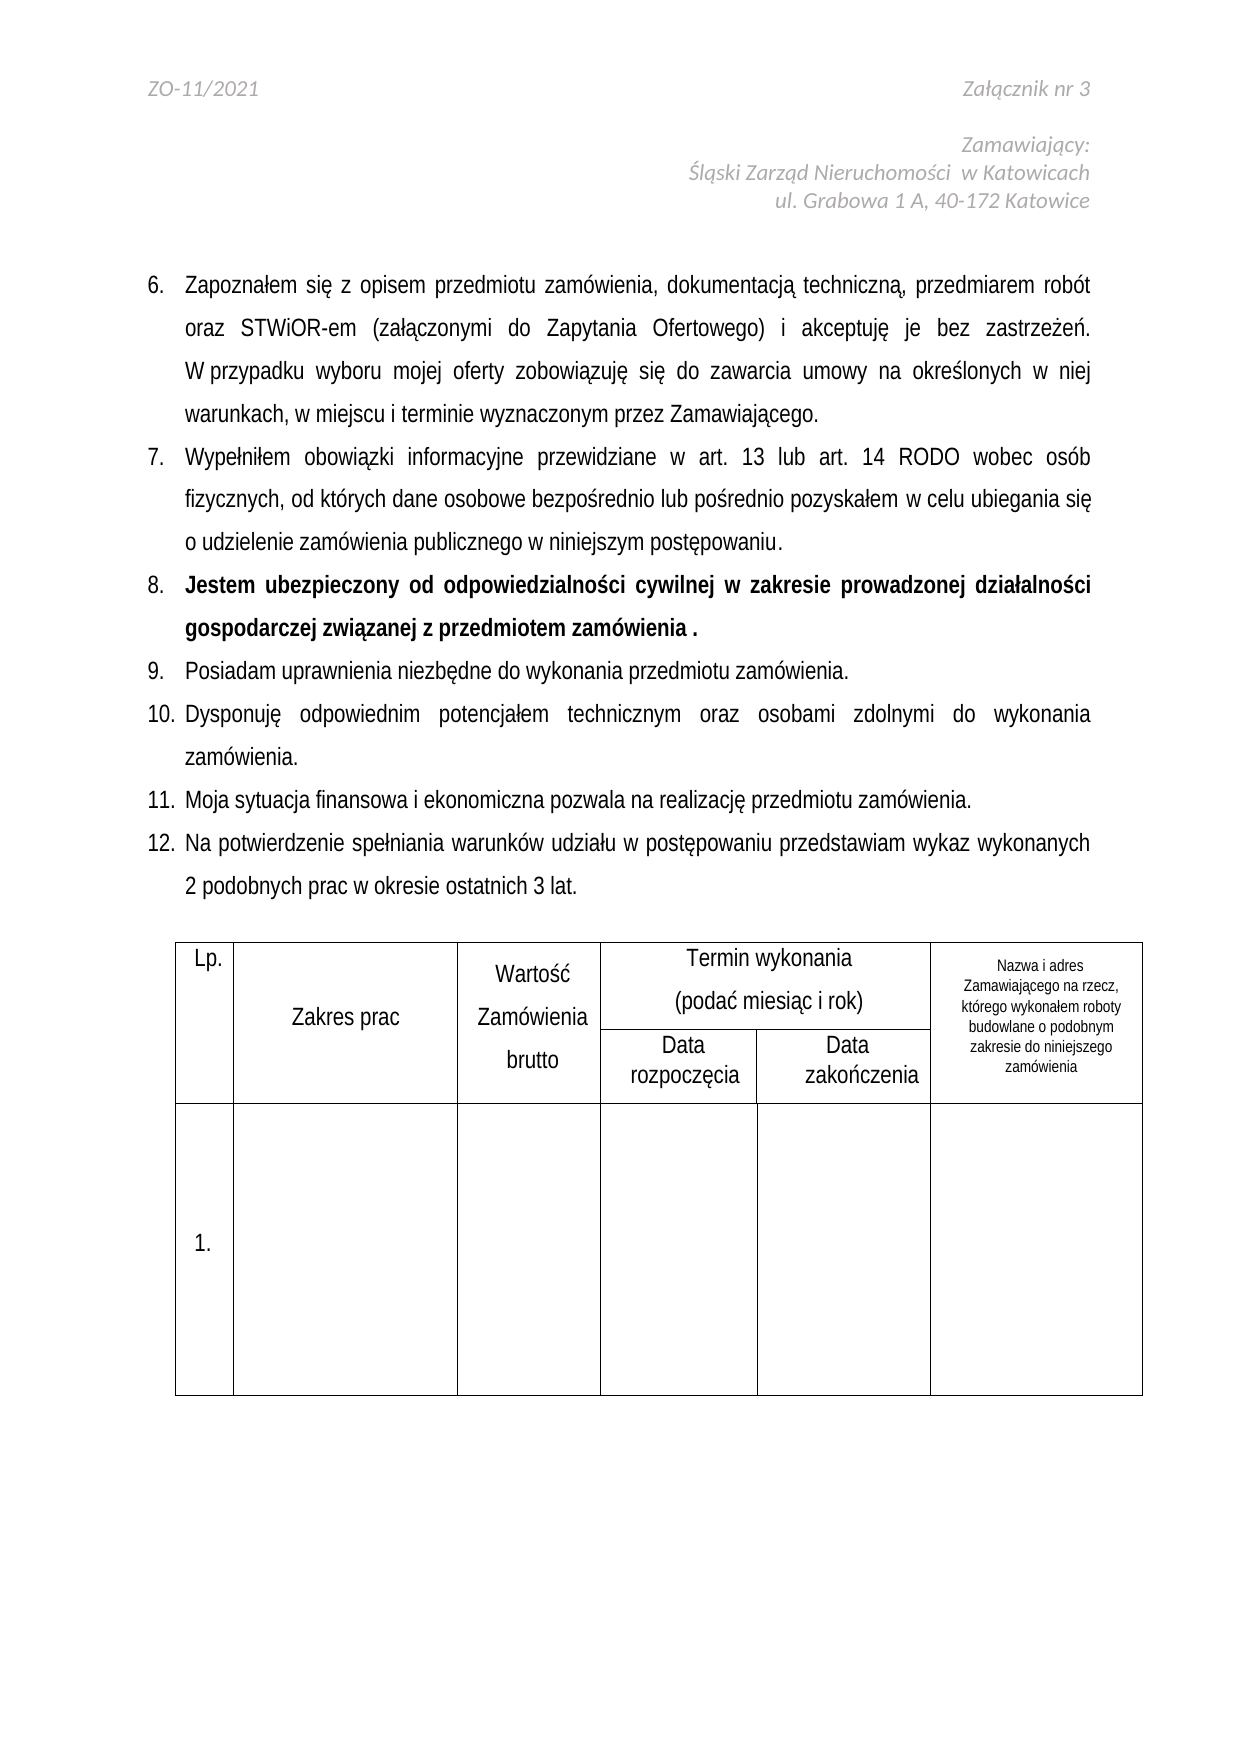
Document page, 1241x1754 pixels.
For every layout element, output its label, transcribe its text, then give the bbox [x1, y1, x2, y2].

list Zapoznałem się z opisem przedmiotu zamówienia, dokumentacją techniczną, przedmiarem robót oraz STWiOR-em (załączonymi do Zapytania Ofertowego) i akceptuję je bez zastrzeżeń. W przypadku wyboru mojej oferty zobowiązuję się do zawarcia umowy na określonych w niej warunkach, w miejscu i terminie wyznaczonym przez Zamawiającego. [147, 270, 1093, 427]
list Posiadam uprawnienia niezbędne do wykonania przedmiotu zamówienia. [147, 656, 1093, 685]
list Moja sytuacja finansowa i ekonomiczna pozwala na realizację przedmiotu zamówienia. [147, 785, 1093, 813]
table_cell [234, 1104, 457, 1395]
table_header Zakres prac [234, 943, 457, 1103]
list Na potwierdzenie spełniania warunków udziału w postępowaniu przedstawiam wykaz wykonanych 2 podobnych prac w okresie ostatnich 3 lat. [147, 828, 1093, 899]
table_header Nazwa i adres Zamawiającego na rzecz, którego wykonałem roboty budowlane o podobnym zakresie do niniejszego zamówienia [931, 943, 1142, 1103]
table_cell [601, 1104, 757, 1395]
table_cell [758, 1104, 930, 1395]
table_cell [458, 1104, 600, 1395]
table_header Lp. [176, 943, 233, 1103]
list Jestem ubezpieczony od odpowiedzialności cywilnej w zakresie prowadzonej działalności gospodarczej związanej z przedmiotem zamówienia . [147, 570, 1093, 642]
table_header Wartość Zamówienia brutto [458, 943, 600, 1103]
table_cell [931, 1104, 1142, 1395]
table_cell Data zakończenia [757, 1030, 930, 1103]
table_header Termin wykonania (podać miesiąc i rok) [601, 943, 930, 1029]
list Dysponuję odpowiednim potencjałem technicznym oraz osobami zdolnymi do wykonania zamówienia. [147, 699, 1093, 771]
table_cell 1. [176, 1104, 233, 1395]
table_cell Data rozpoczęcia [601, 1030, 756, 1103]
list Wypełniłem obowiązki informacyjne przewidziane w art. 13 lub art. 14 RODO wobec osób fizycznych, od których dane osobowe bezpośrednio lub pośrednio pozyskałem w celu ubiegania się o udzielenie zamówienia publicznego w niniejszym postępowaniu. [147, 442, 1093, 556]
